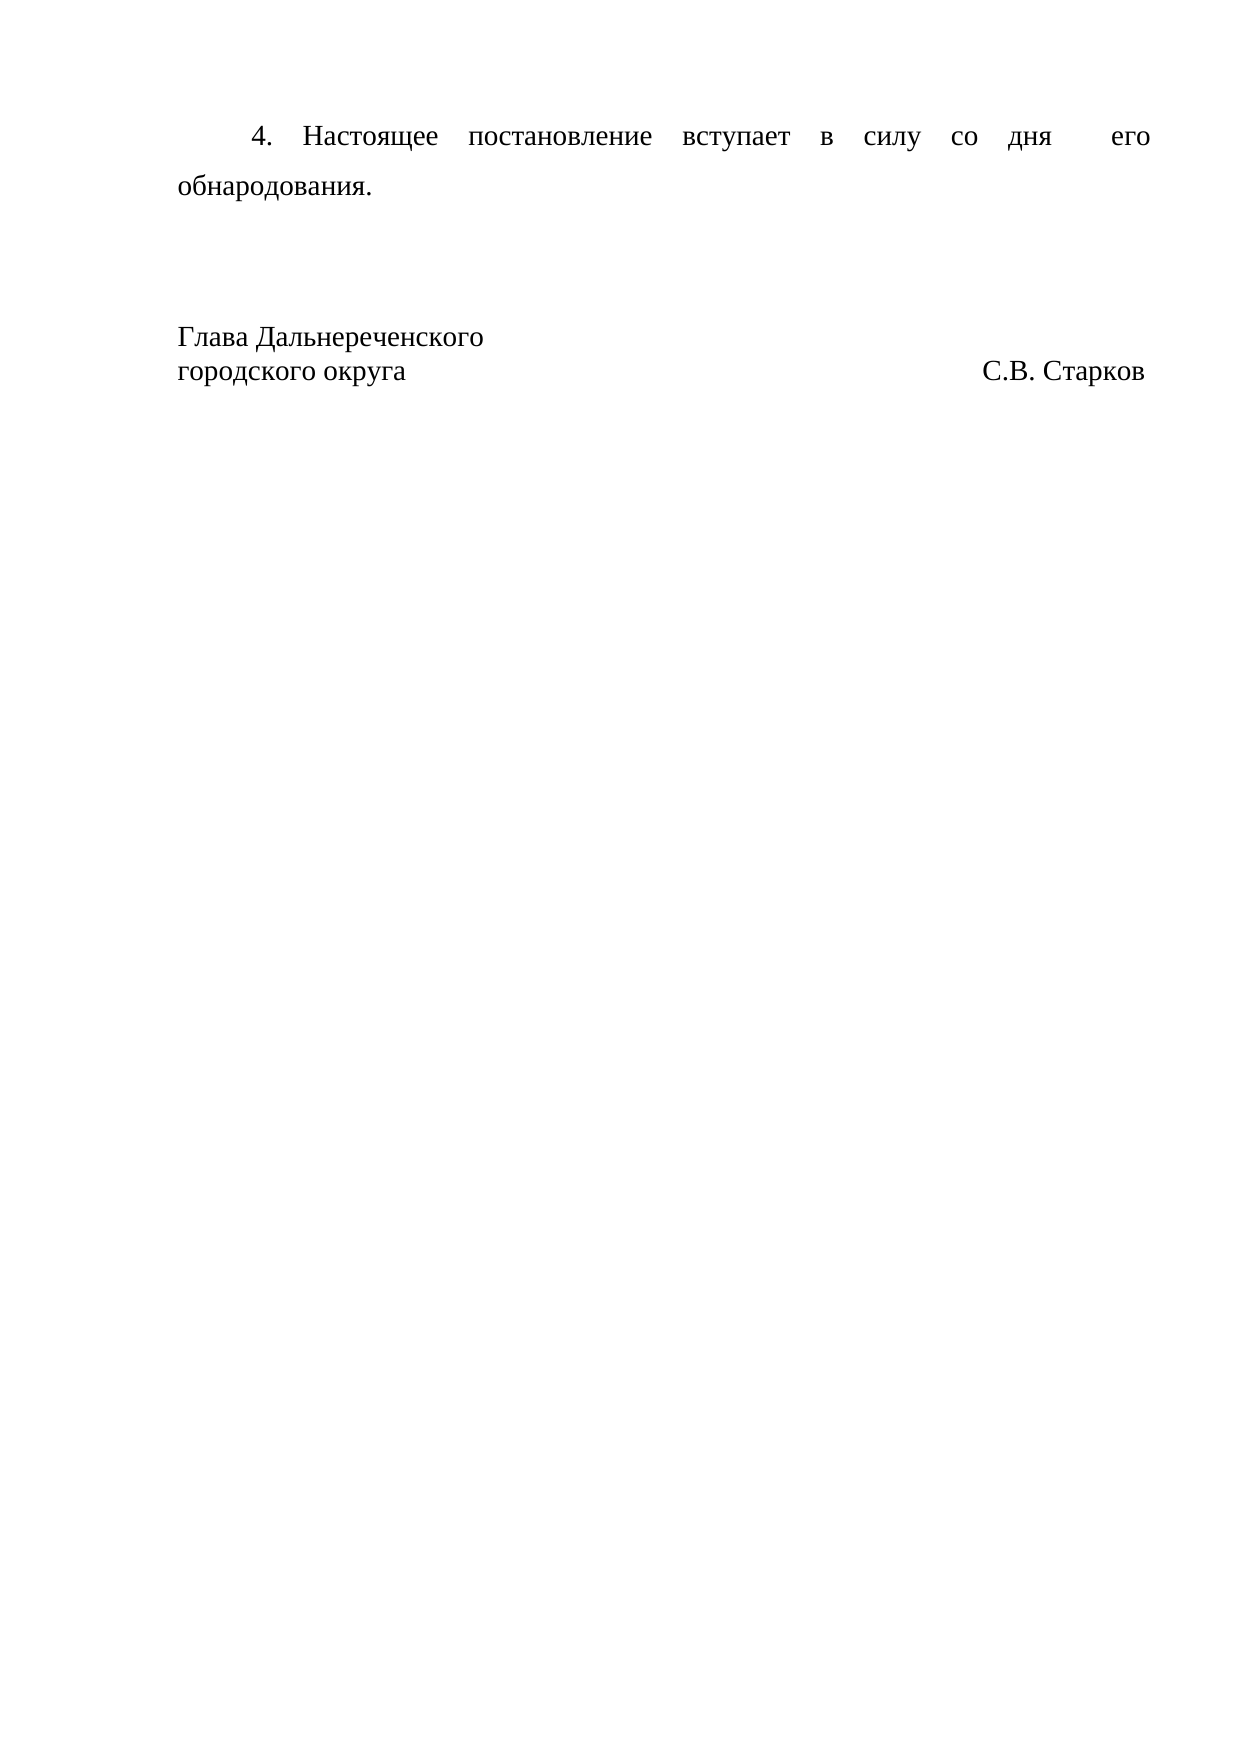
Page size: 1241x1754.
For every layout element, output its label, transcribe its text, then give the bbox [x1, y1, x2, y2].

text 4. Настоящее постановление вступает в силу со дня его обнародования. [177, 118, 1152, 202]
text городского округа С.В. Старков [177, 353, 1152, 386]
text Глава Дальнереченского [177, 319, 1152, 353]
